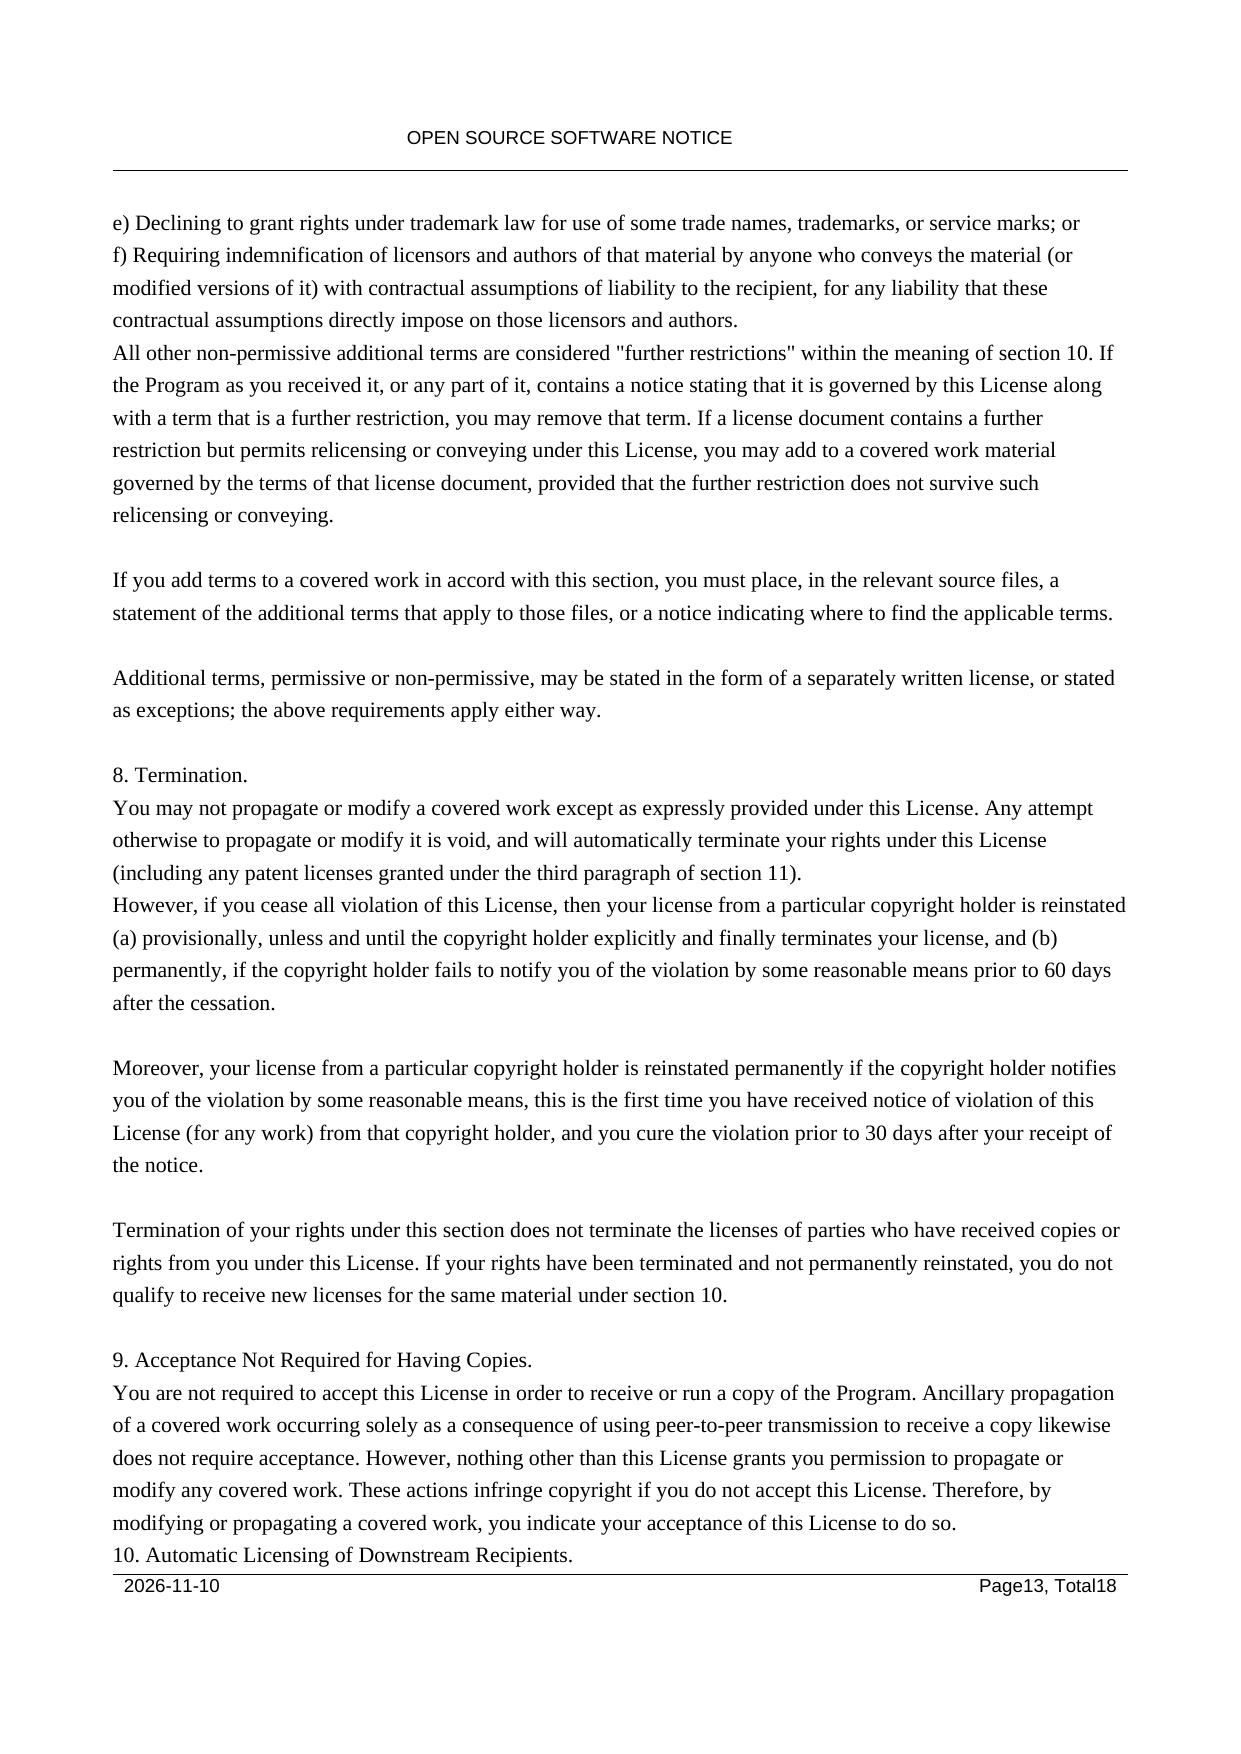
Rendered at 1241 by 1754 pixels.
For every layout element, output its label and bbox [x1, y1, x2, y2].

text [112, 206, 1128, 1571]
